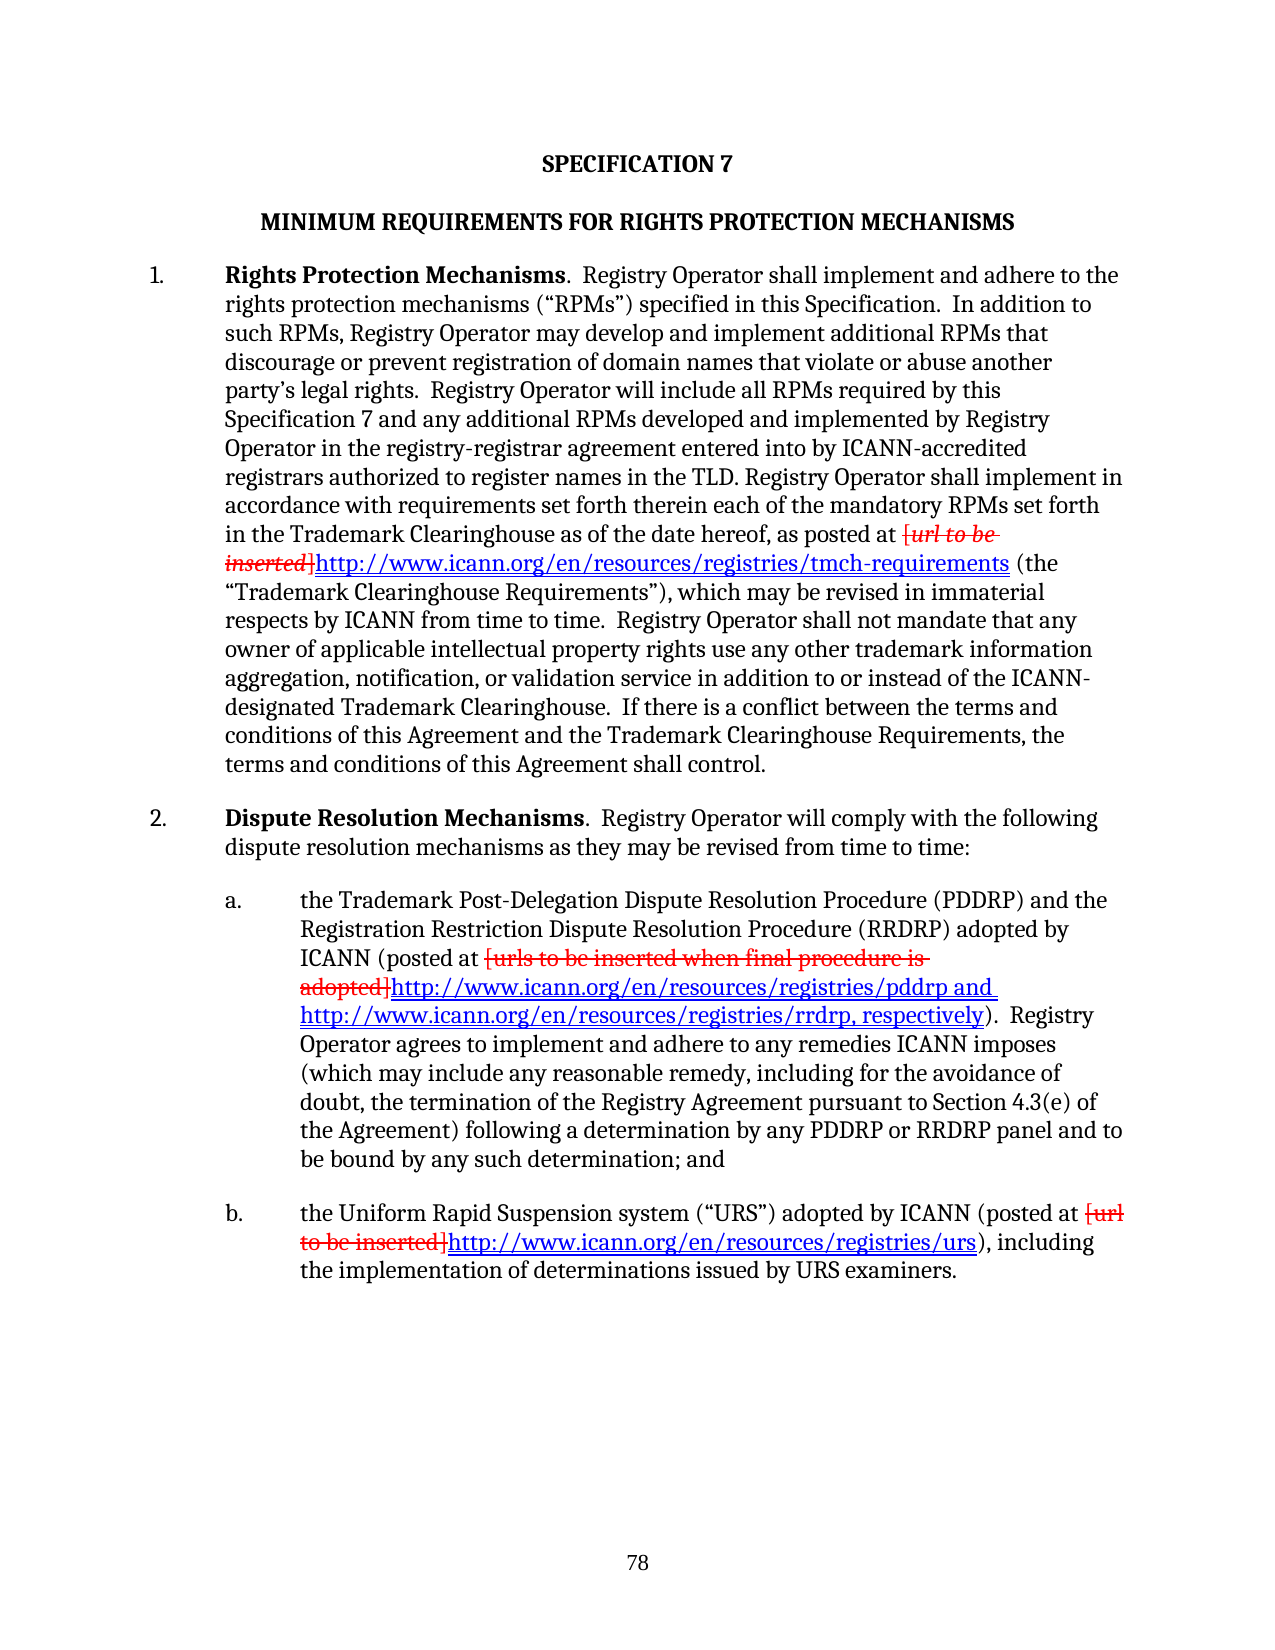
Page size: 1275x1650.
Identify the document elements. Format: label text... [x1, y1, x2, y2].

text MINIMUM REQUIREMENTS FOR RIGHTS PROTECTION MECHANISMS [150, 150, 1125, 236]
text Dispute Resolution Mechanisms. Registry Operator will comply with the following dispute resolution mechanisms as they may be revised from time to time: [150, 804, 1125, 861]
text the Uniform Rapid Suspension system (“URS”) adopted by ICANN (posted at [url to be inserted]http://www.icann.org/en/resources/registries/urs), including the implementation of determinations issued by URS examiners. [225, 1199, 1125, 1285]
text the Trademark Post-Delegation Dispute Resolution Procedure (PDDRP) and the Registration Restriction Dispute Resolution Procedure (RRDRP) adopted by ICANN (posted at [urls to be inserted when final procedure is adopted]http://www.icann.org/en/resources/registries/pddrp and http://www.icann.org/en/resources/registries/rrdrp, respectively). Registry Operator agrees to implement and adhere to any remedies ICANN imposes (which may include any reasonable remedy, including for the avoidance of doubt, the termination of the Registry Agreement pursuant to Section 4.3(e) of the Agreement) following a determination by any PDDRP or RRDRP panel and to be bound by any such determination; and [225, 886, 1125, 1174]
text Rights Protection Mechanisms. Registry Operator shall implement and adhere to the rights protection mechanisms (“RPMs”) specified in this Specification. In addition to such RPMs, Registry Operator may develop and implement additional RPMs that discourage or prevent registration of domain names that violate or abuse another party’s legal rights. Registry Operator will include all RPMs required by this Specification 7 and any additional RPMs developed and implemented by Registry Operator in the registry-registrar agreement entered into by ICANN-accredited registrars authorized to register names in the TLD. Registry Operator shall implement in accordance with requirements set forth therein each of the mandatory RPMs set forth in the Trademark Clearinghouse as of the date hereof, as posted at [url to be inserted]http://www.icann.org/en/resources/registries/tmch-requirements (the “Trademark Clearinghouse Requirements”), which may be revised in immaterial respects by ICANN from time to time. Registry Operator shall not mandate that any owner of applicable intellectual property rights use any other trademark information aggregation, notification, or validation service in addition to or instead of the ICANN-designated Trademark Clearinghouse. If there is a conflict between the terms and conditions of this Agreement and the Trademark Clearinghouse Requirements, the terms and conditions of this Agreement shall control. [150, 261, 1125, 779]
